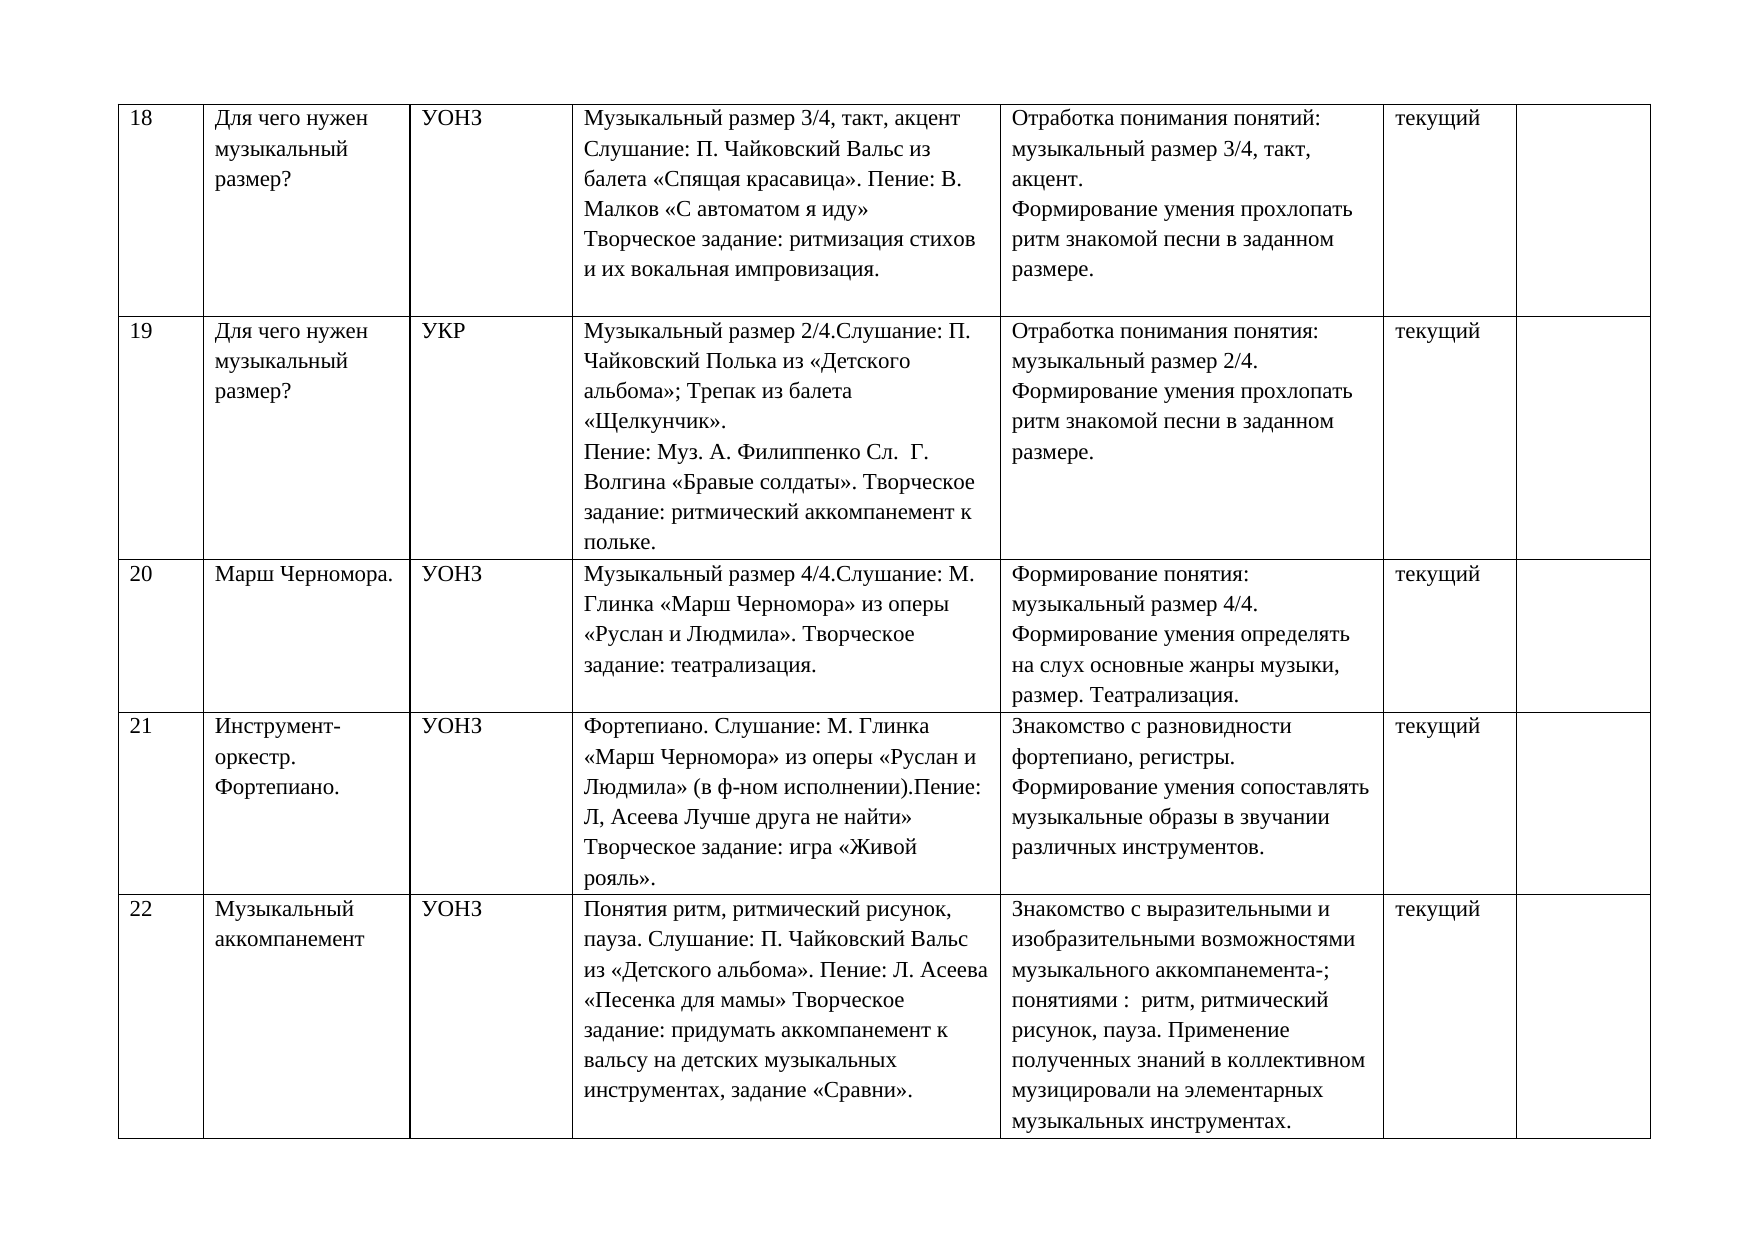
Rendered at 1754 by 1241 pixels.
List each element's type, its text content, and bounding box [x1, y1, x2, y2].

table_cell Отработка понимания понятия: музыкальный размер 2/4. Формирование умения прохлопать ритм знакомой песни в заданном размере. [1001, 317, 1383, 559]
table_cell Для чего нужен музыкальный размер? [204, 317, 409, 559]
table_cell [1517, 105, 1650, 316]
table_cell Формирование понятия: музыкальный размер 4/4. Формирование умения определять на слух основные жанры музыки, размер. Театрализация. [1001, 560, 1383, 712]
table_cell [1517, 713, 1650, 894]
table_cell 22 [119, 895, 203, 1137]
table_cell УОНЗ [411, 713, 572, 894]
table_cell 18 [119, 105, 203, 316]
table_cell Понятия ритм, ритмический рисунок, пауза. Слушание: П. Чайковский Вальс из «Детского альбома». Пение: Л. Асеева «Песенка для мамы» Творческое задание: придумать аккомпанемент к вальсу на детских музыкальных инструментах, задание «Сравни». [573, 895, 1000, 1137]
table_cell Музыкальный размер 3/4, такт, акцент Слушание: П. Чайковский Вальс из балета «Спящая красавица». Пение: В. Малков «С автоматом я иду» Творческое задание: ритмизация стихов и их вокальная импровизация. [573, 105, 1000, 316]
table_cell Знакомство c выразительными и изобразительными возможностями музыкального аккомпанемента-; понятиями : ритм, ритмический рисунок, пауза. Применение полученных знаний в коллективном музицировали на элементарных музыкальных инструментах. [1001, 895, 1383, 1137]
table_cell Для чего нужен музыкальный размер? [204, 105, 409, 316]
table_cell Марш Черномора. [204, 560, 409, 712]
table_cell текущий [1384, 713, 1516, 894]
table_cell УОНЗ [411, 105, 572, 316]
table_cell 21 [119, 713, 203, 894]
table_cell [1517, 895, 1650, 1137]
table_cell УКР [411, 317, 572, 559]
table_cell УОНЗ [411, 895, 572, 1137]
table_cell [1517, 317, 1650, 559]
table_cell текущий [1384, 105, 1516, 316]
table_cell Инструмент-оркестр. Фортепиано. [204, 713, 409, 894]
table_cell Музыкальный размер 2/4.Слушание: П. Чайковский Полька из «Детского альбома»; Трепак из балета «Щелкунчик». Пение: Муз. А. Филиппенко Сл. Г. Волгина «Бравые солдаты». Творческое задание: ритмический аккомпанемент к польке. [573, 317, 1000, 559]
table_cell текущий [1384, 560, 1516, 712]
table_cell Музыкальный аккомпанемент [204, 895, 409, 1137]
table_cell Музыкальный размер 4/4.Слушание: М. Глинка «Марш Черномора» из оперы «Руслан и Людмила». Творческое задание: театрализация. [573, 560, 1000, 712]
table_cell УОНЗ [411, 560, 572, 712]
table_cell 19 [119, 317, 203, 559]
table_cell Отработка понимания понятий: музыкальный размер 3/4, такт, акцент. Формирование умения прохлопать ритм знакомой песни в заданном размере. [1001, 105, 1383, 316]
table_cell текущий [1384, 895, 1516, 1137]
table_cell текущий [1384, 317, 1516, 559]
table_cell Знакомство с разновидности фортепиано, регистры. Формирование умения сопоставлять музыкальные образы в звучании различных инструментов. [1001, 713, 1383, 894]
table_cell 20 [119, 560, 203, 712]
table_cell [1517, 560, 1650, 712]
table_cell Фортепиано. Слушание: М. Глинка «Марш Черномора» из оперы «Руслан и Людмила» (в ф-ном исполнении).Пение: Л, Асеева Лучше друга не найти» Творческое задание: игра «Живой рояль». [573, 713, 1000, 894]
